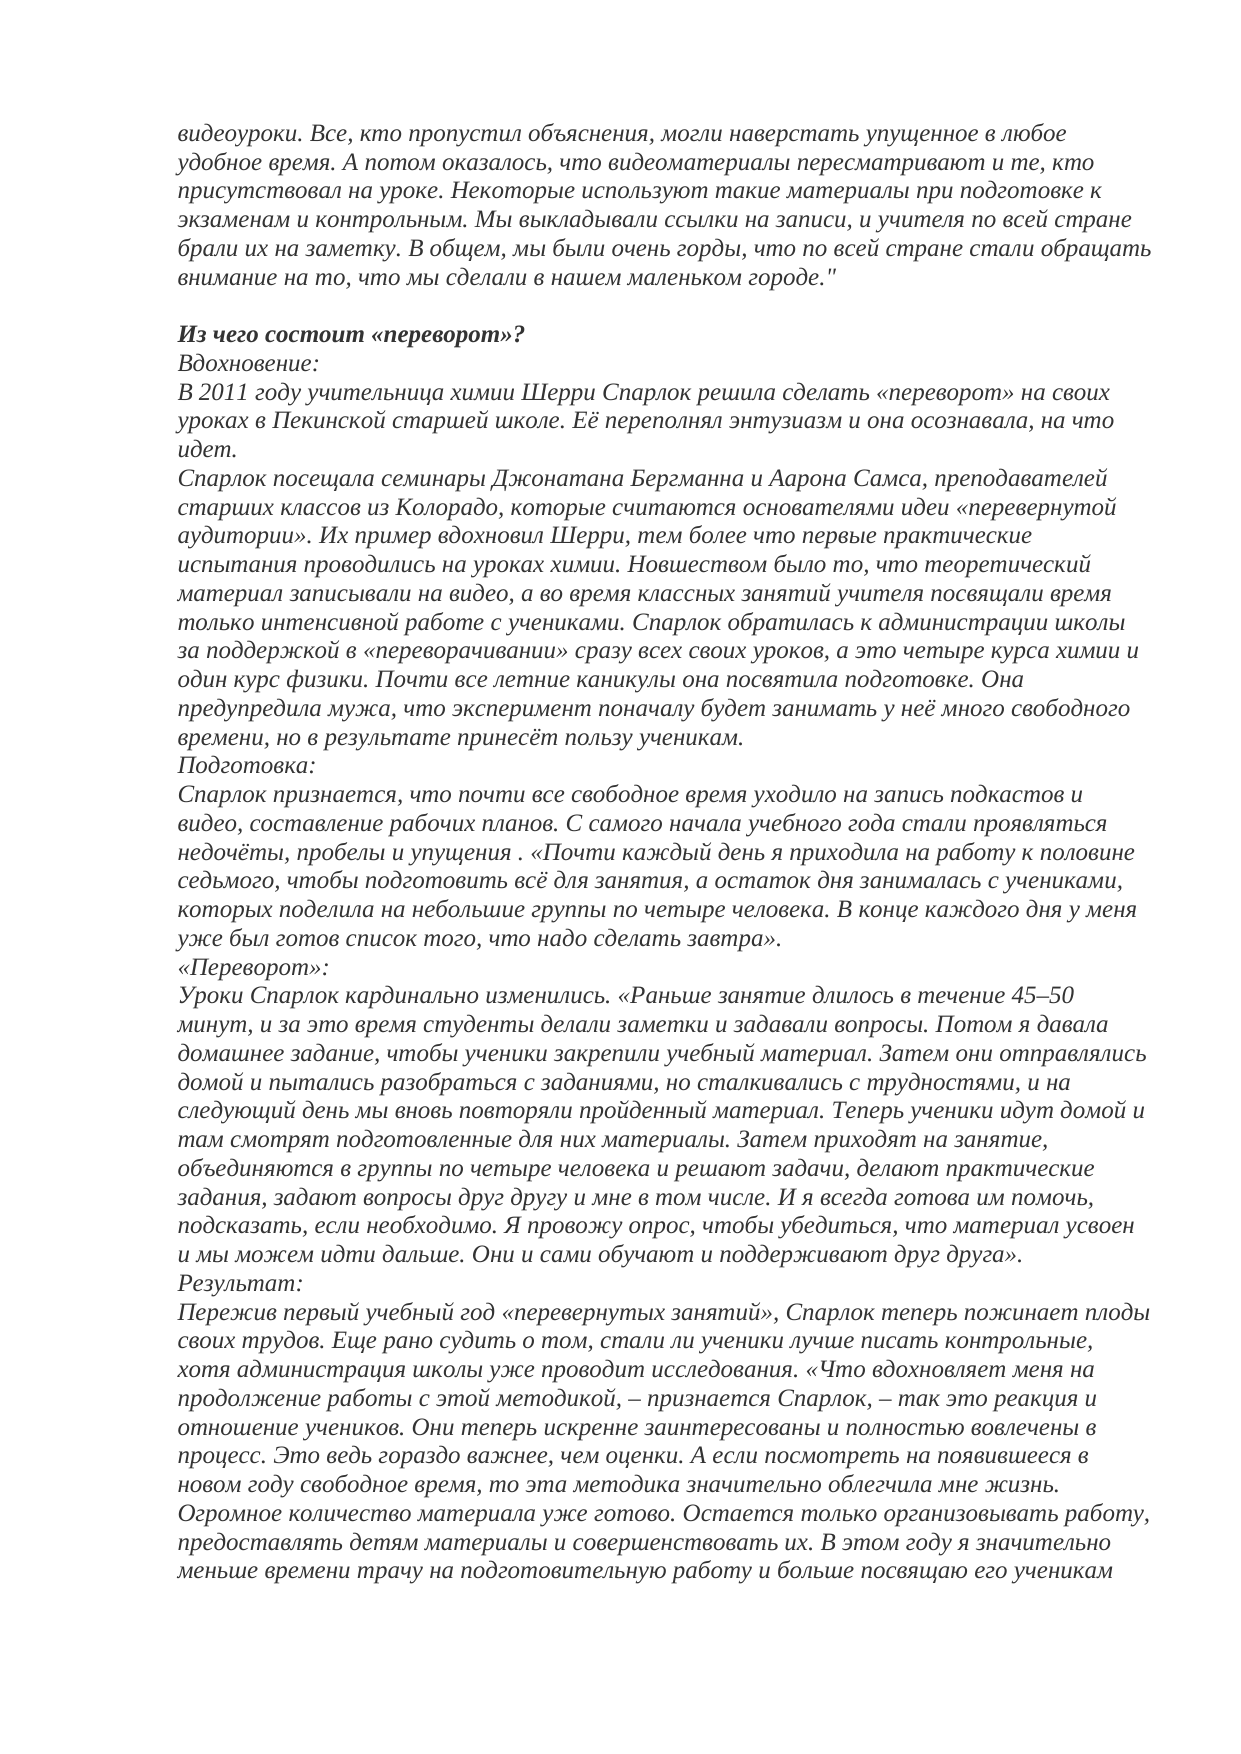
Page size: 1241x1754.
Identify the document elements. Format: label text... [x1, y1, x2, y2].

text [177, 118, 1152, 291]
text Из чего состоит «переворот»? Вдохновение: В 2011 году учительница химии Шерри Спарлок решила сделать «переворот» на своих уроках в Пекинской старшей школе. Её переполнял энтузиазм и она осознавала, на что идет. Спарлок посещала семинары Джонатана Бергманна и Аарона Самса, преподавателей старших классов из Колорадо, которые считаются основателями идеи «перевернутой аудитории». Их пример вдохновил Шерри, тем более что первые практические испытания проводились на уроках химии. Новшеством было то, что теоретический материал записывали на видео, а во время классных занятий учителя посвящали время только интенсивной работе с учениками. Спарлок обратилась к администрации школы за поддержкой в «переворачивании» сразу всех своих уроков, а это четыре курса химии и один курс физики. Почти все летние каникулы она посвятила подготовке. Она предупредила мужа, что эксперимент поначалу будет занимать у неё много свободного времени, но в результате принесёт пользу ученикам. Подготовка: Спарлок признается, что почти все свободное время уходило на запись подкастов и видео, составление рабочих планов. С самого начала учебного года стали проявляться недочёты, пробелы и упущения . «Почти каждый день я приходила на работу к половине седьмого, чтобы подготовить всё для занятия, а остаток дня занималась с учениками, которых поделила на небольшие группы по четыре человека. В конце каждого дня у меня уже был готов список того, что надо сделать завтра». «Переворот»: Уроки Спарлок кардинально изменились. «Раньше занятие длилось в течение 45–50 минут, и за это время студенты делали заметки и задавали вопросы. Потом я давала домашнее задание, чтобы ученики закрепили учебный материал. Затем они отправлялись домой и пытались разобраться с заданиями, но сталкивались с трудностями, и на следующий день мы вновь повторяли пройденный материал. Теперь ученики идут домой и там смотрят подготовленные для них материалы. Затем приходят на занятие, объединяются в группы по четыре человека и решают задачи, делают практические задания, задают вопросы друг другу и мне в том числе. И я всегда готова им помочь, подсказать, если необходимо. Я провожу опрос, чтобы убедиться, что материал усвоен и мы можем идти дальше. Они и сами обучают и поддерживают друг друга». Результат: Пережив первый учебный год «перевернутых занятий», Спарлок теперь пожинает плоды своих трудов. Еще рано судить о том, стали ли ученики лучше писать контрольные, хотя администрация школы уже проводит исследования. «Что вдохновляет меня на продолжение работы с этой методикой, – признается Спарлок, – так это реакция и отношение учеников. Они теперь искренне заинтересованы и полностью вовлечены в процесс. Это ведь гораздо важнее, чем оценки. А если посмотреть на появившееся в новом году свободное время, то эта методика значительно облегчила мне жизнь. Огромное количество материала уже готово. Остается только организовывать работу, предоставлять детям материалы и совершенствовать их. В этом году я значительно меньше времени трачу на подготовительную работу и больше посвящаю его ученикам [177, 319, 1152, 1584]
